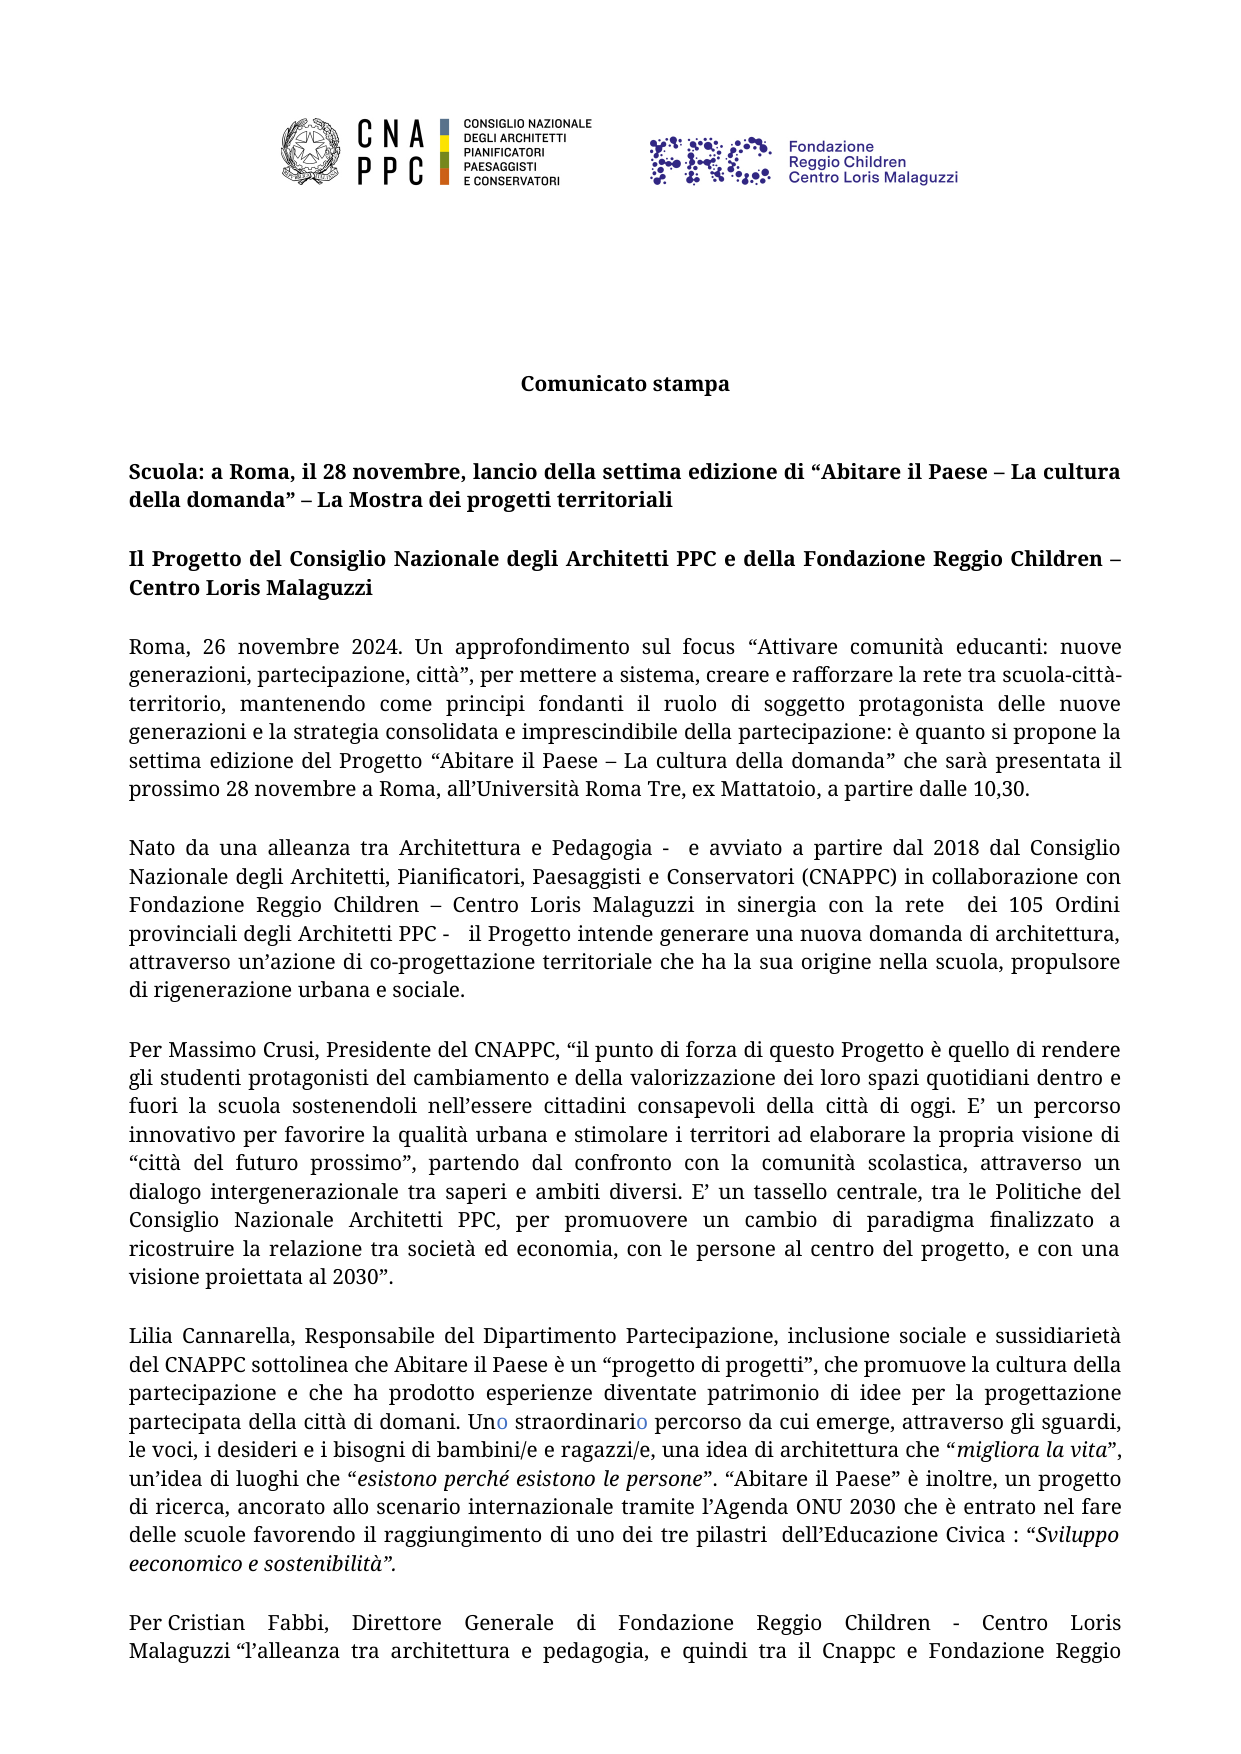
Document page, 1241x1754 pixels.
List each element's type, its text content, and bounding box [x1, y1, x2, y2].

subtitle Lilia Cannarella, Responsabile del Dipartimento Partecipazione, inclusione sociale e sussidiarietà del CNAPPC sottolinea che Abitare il Paese è un “progetto di progetti”, che promuove la cultura della partecipazione e che ha prodotto esperienze diventate patrimonio di idee per la progettazione partecipata della città di domani. Uno straordinario percorso da cui emerge, attraverso gli sguardi, le voci, i desideri e i bisogni di bambini/e e ragazzi/e, una idea di architettura che “migliora la vita”, un’idea di luoghi che “esistono perché esistono le persone”. “Abitare il Paese” è inoltre, un progetto di ricerca, ancorato allo scenario internazionale tramite l’Agenda ONU 2030 che è entrato nel fare delle scuole favorendo il raggiungimento di uno dei tre pilastri dell’Educazione Civica : “Sviluppo eeconomico e sostenibilità”. [128, 1321, 1122, 1577]
subtitle Il Progetto del Consiglio Nazionale degli Architetti PPC e della Fondazione Reggio Children – Centro Loris Malaguzzi [128, 544, 1122, 601]
picture [278, 73, 962, 216]
subtitle Scuola: a Roma, il 28 novembre, lancio della settima edizione di “Abitare il Paese – La cultura della domanda” – La Mostra dei progetti territoriali [128, 457, 1122, 514]
subtitle Nato da una alleanza tra Architettura e Pedagogia - e avviato a partire dal 2018 dal Consiglio Nazionale degli Architetti, Pianificatori, Paesaggisti e Conservatori (CNAPPC) in collaborazione con Fondazione Reggio Children – Centro Loris Malaguzzi in sinergia con la rete dei 105 Ordini provinciali degli Architetti PPC - il Progetto intende generare una nuova domanda di architettura, attraverso un’azione di co-progettazione territoriale che ha la sua origine nella scuola, propulsore di rigenerazione urbana e sociale. [128, 833, 1122, 1004]
subtitle Roma, 26 novembre 2024. Un approfondimento sul focus “Attivare comunità educanti: nuove generazioni, partecipazione, città”, per mettere a sistema, creare e rafforzare la rete tra scuola-città-territorio, mantenendo come principi fondanti il ruolo di soggetto protagonista delle nuove generazioni e la strategia consolidata e imprescindibile della partecipazione: è quanto si propone la settima edizione del Progetto “Abitare il Paese – La cultura della domanda” che sarà presentata il prossimo 28 novembre a Roma, all’Università Roma Tre, ex Mattatoio, a partire dalle 10,30. [128, 632, 1122, 803]
subtitle Per Massimo Crusi, Presidente del CNAPPC, “il punto di forza di questo Progetto è quello di rendere gli studenti protagonisti del cambiamento e della valorizzazione dei loro spazi quotidiani dentro e fuori la scuola sostenendoli nell’essere cittadini consapevoli della città di oggi. E’ un percorso innovativo per favorire la qualità urbana e stimolare i territori ad elaborare la propria visione di “città del futuro prossimo”, partendo dal confronto con la comunità scolastica, attraverso un dialogo intergenerazionale tra saperi e ambiti diversi. E’ un tassello centrale, tra le Politiche del Consiglio Nazionale Architetti PPC, per promuovere un cambio di paradigma finalizzato a ricostruire la relazione tra società ed economia, con le persone al centro del progetto, e con una visione proiettata al 2030”. [128, 1035, 1122, 1291]
text Comunicato stampa [118, 369, 1122, 398]
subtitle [128, 1608, 1122, 1665]
